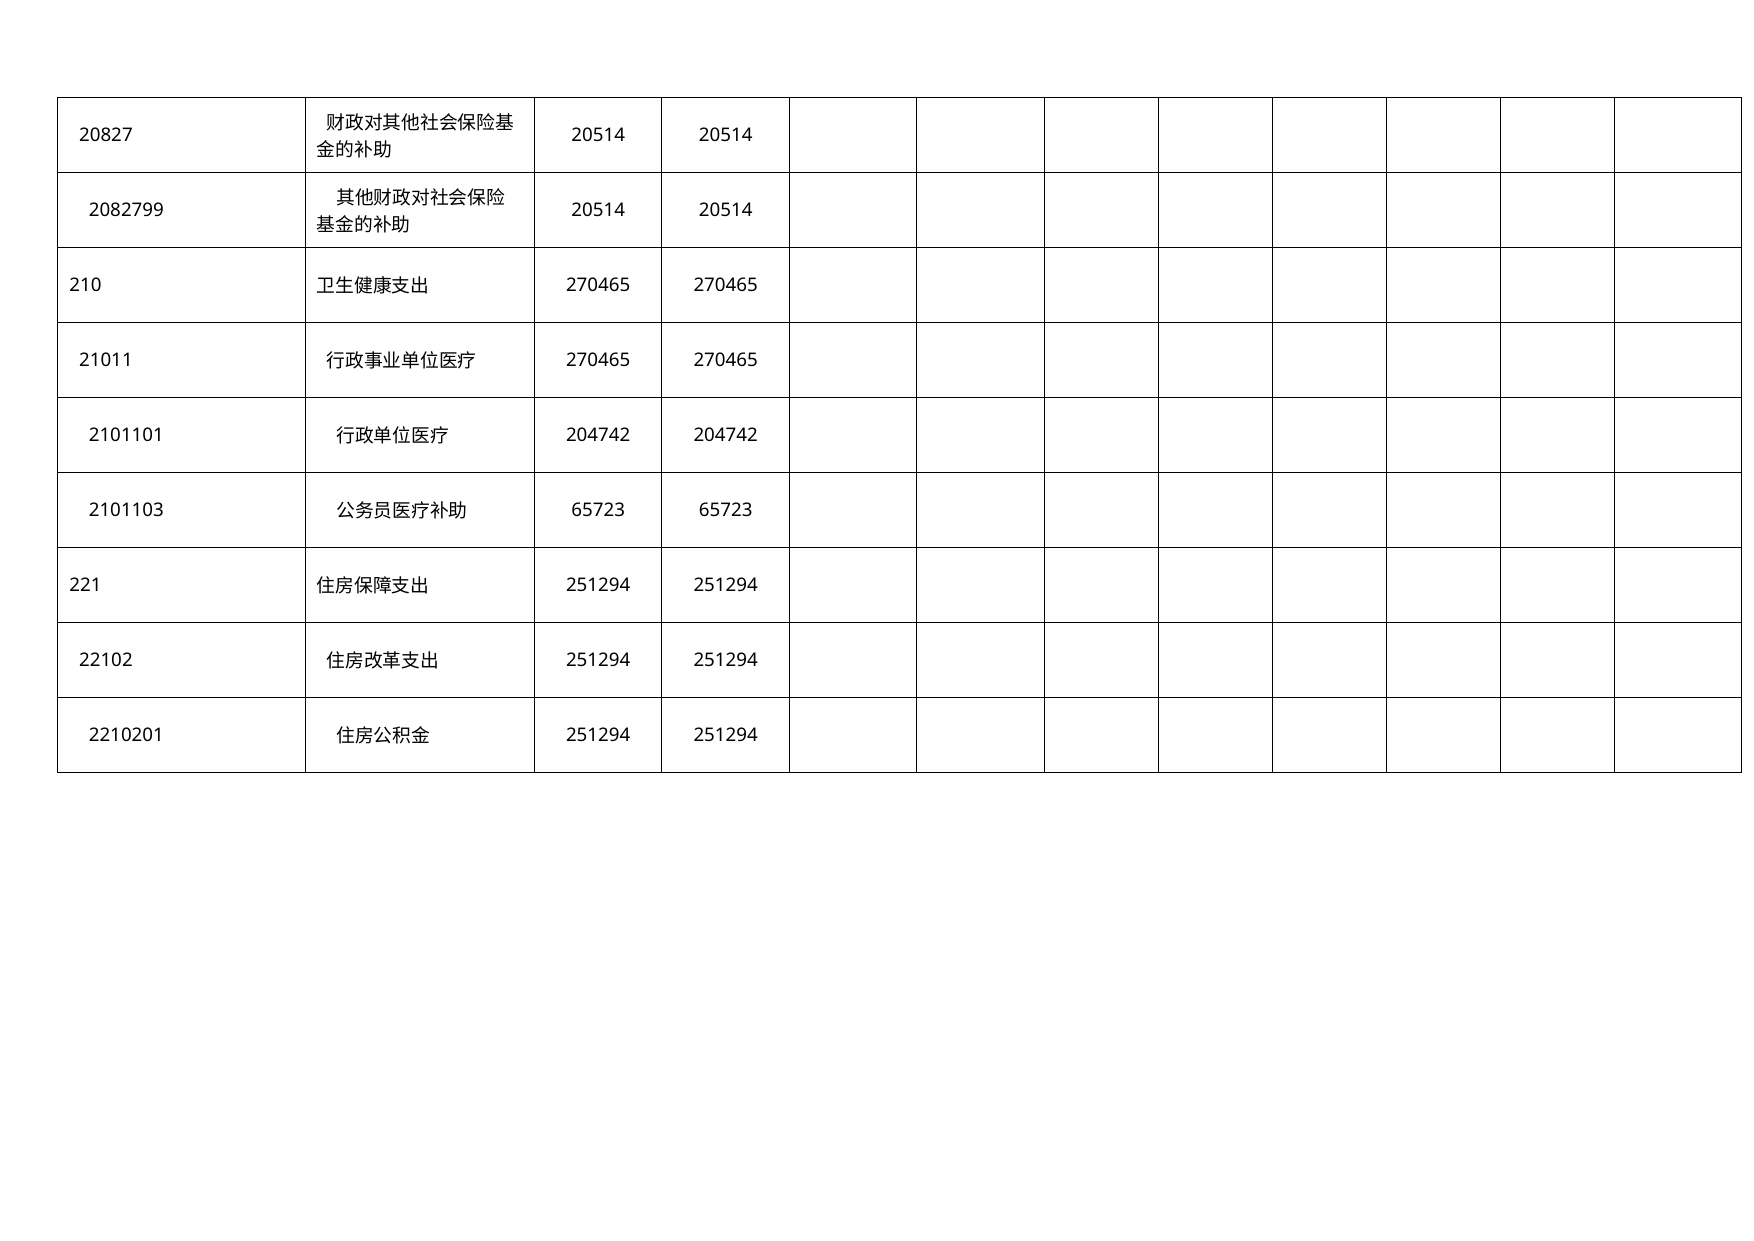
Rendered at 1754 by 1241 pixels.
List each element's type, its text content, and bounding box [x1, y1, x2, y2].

table_cell [1501, 173, 1614, 247]
table_cell 其他财政对社会保险基金的补助 [306, 173, 534, 247]
table_cell [1387, 248, 1500, 322]
table_cell 行政事业单位医疗 [306, 323, 534, 397]
table_cell 251294 [662, 698, 789, 772]
table_cell 20514 [535, 173, 661, 247]
table_cell [790, 548, 916, 622]
table_cell [790, 398, 916, 472]
table_cell [1387, 698, 1500, 772]
table_cell [1615, 398, 1741, 472]
table_cell [917, 548, 1044, 622]
table_cell [790, 473, 916, 547]
table_cell 2101101 [58, 398, 305, 472]
table_cell [1615, 173, 1741, 247]
table_cell [790, 98, 916, 172]
table_cell 221 [58, 548, 305, 622]
table_cell [1387, 548, 1500, 622]
table_cell [1159, 248, 1272, 322]
table_cell 270465 [662, 323, 789, 397]
table_cell [1387, 623, 1500, 697]
table_cell 204742 [662, 398, 789, 472]
table_cell [1159, 698, 1272, 772]
table_cell 住房改革支出 [306, 623, 534, 697]
table_cell [1273, 473, 1386, 547]
table_cell 公务员医疗补助 [306, 473, 534, 547]
table_cell [917, 698, 1044, 772]
table_cell [1615, 323, 1741, 397]
table_cell 251294 [535, 698, 661, 772]
table_cell [1273, 173, 1386, 247]
table_cell [1387, 473, 1500, 547]
table_cell 251294 [662, 623, 789, 697]
table_cell [917, 623, 1044, 697]
table_cell 2210201 [58, 698, 305, 772]
table_cell [917, 323, 1044, 397]
table_cell [1045, 248, 1158, 322]
table_cell 65723 [535, 473, 661, 547]
table_cell [1159, 173, 1272, 247]
table_cell 2101103 [58, 473, 305, 547]
table_cell [1615, 623, 1741, 697]
table_cell 270465 [535, 248, 661, 322]
table_cell 270465 [662, 248, 789, 322]
table_cell 卫生健康支出 [306, 248, 534, 322]
table_cell [1159, 473, 1272, 547]
table_cell [1615, 548, 1741, 622]
table_cell [1501, 473, 1614, 547]
table_cell [917, 398, 1044, 472]
table_cell [1387, 98, 1500, 172]
table_cell [917, 173, 1044, 247]
table_cell [1045, 323, 1158, 397]
table_cell [1045, 98, 1158, 172]
table_cell 财政对其他社会保险基金的补助 [306, 98, 534, 172]
table_cell [790, 173, 916, 247]
table_cell 251294 [662, 548, 789, 622]
table_cell 270465 [535, 323, 661, 397]
table_cell [1045, 398, 1158, 472]
table_cell [1615, 473, 1741, 547]
table_cell 21011 [58, 323, 305, 397]
table_cell [1273, 623, 1386, 697]
table_cell [1615, 98, 1741, 172]
table_cell [1045, 623, 1158, 697]
table_cell [1387, 398, 1500, 472]
table_cell [1501, 698, 1614, 772]
table_cell 行政单位医疗 [306, 398, 534, 472]
table_cell 251294 [535, 548, 661, 622]
table_cell 65723 [662, 473, 789, 547]
table_cell 20514 [662, 98, 789, 172]
table_cell 204742 [535, 398, 661, 472]
table_cell 251294 [535, 623, 661, 697]
table_cell [1273, 698, 1386, 772]
table_cell 20514 [662, 173, 789, 247]
table_cell [917, 98, 1044, 172]
table_cell [1159, 323, 1272, 397]
table_cell [790, 623, 916, 697]
table_cell [1273, 398, 1386, 472]
table_cell [790, 323, 916, 397]
table_cell [1273, 248, 1386, 322]
table_cell [1501, 398, 1614, 472]
table_cell [1273, 548, 1386, 622]
table_cell [1387, 323, 1500, 397]
table_cell [1615, 248, 1741, 322]
table_cell [1159, 623, 1272, 697]
table_cell [1045, 173, 1158, 247]
table_cell 2082799 [58, 173, 305, 247]
table_cell [1501, 623, 1614, 697]
table_cell [1615, 698, 1741, 772]
table_cell 20514 [535, 98, 661, 172]
table_cell [1159, 98, 1272, 172]
table_cell [1501, 548, 1614, 622]
table_cell [1501, 98, 1614, 172]
table_cell [917, 473, 1044, 547]
table_cell [790, 248, 916, 322]
table_cell [917, 248, 1044, 322]
table_cell [1159, 398, 1272, 472]
table_cell 20827 [58, 98, 305, 172]
table_cell 210 [58, 248, 305, 322]
table_cell [1501, 248, 1614, 322]
table_cell [1387, 173, 1500, 247]
table_cell [1045, 473, 1158, 547]
table_cell 22102 [58, 623, 305, 697]
table_cell [1273, 98, 1386, 172]
table_cell 住房公积金 [306, 698, 534, 772]
table_cell [1501, 323, 1614, 397]
table_cell [1273, 323, 1386, 397]
table_cell [1045, 548, 1158, 622]
table_cell [1045, 698, 1158, 772]
table_cell [790, 698, 916, 772]
table_cell [1159, 548, 1272, 622]
table_cell 住房保障支出 [306, 548, 534, 622]
